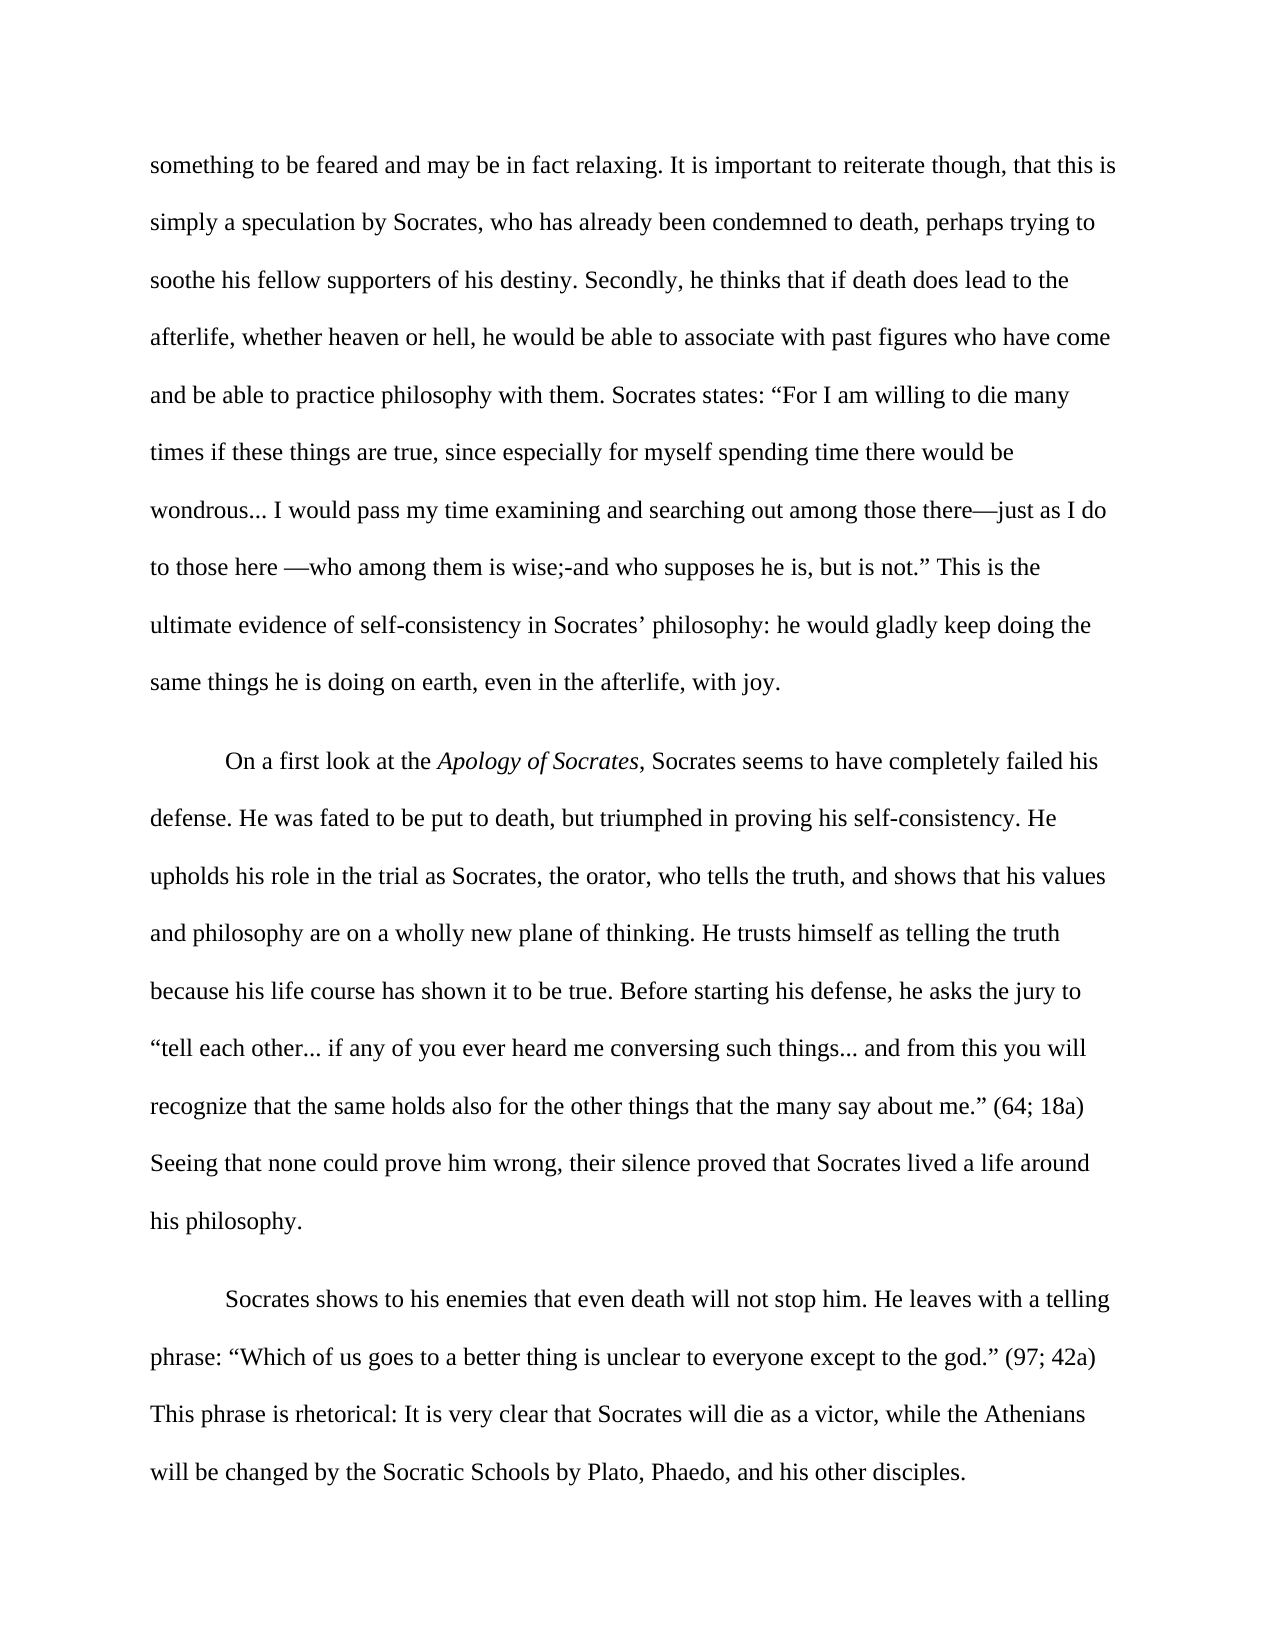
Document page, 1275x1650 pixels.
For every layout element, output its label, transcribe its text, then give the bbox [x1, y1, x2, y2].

text Socrates shows to his enemies that even death will not stop him. He leaves with a telling phrase: “Which of us goes to a better thing is unclear to everyone except to the god.” (97; 42a) This phrase is rhetorical: It is very clear that Socrates will die as a victor, while the Athenians will be changed by the Socratic Schools by Plato, Phaedo, and his other disciples. [150, 1284, 1125, 1485]
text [150, 150, 1125, 696]
text On a first look at the Apology of Socrates, Socrates seems to have completely failed his defense. He was fated to be put to death, but triumphed in proving his self-consistency. He upholds his role in the trial as Socrates, the orator, who tells the truth, and shows that his values and philosophy are on a wholly new plane of thinking. He trusts himself as telling the truth because his life course has shown it to be true. Before starting his defense, he asks the jury to “tell each other... if any of you ever heard me conversing such things... and from this you will recognize that the same holds also for the other things that the many say about me.” (64; 18a) Seeing that none could prove him wrong, their silence proved that Socrates lived a life around his philosophy. [150, 746, 1125, 1234]
